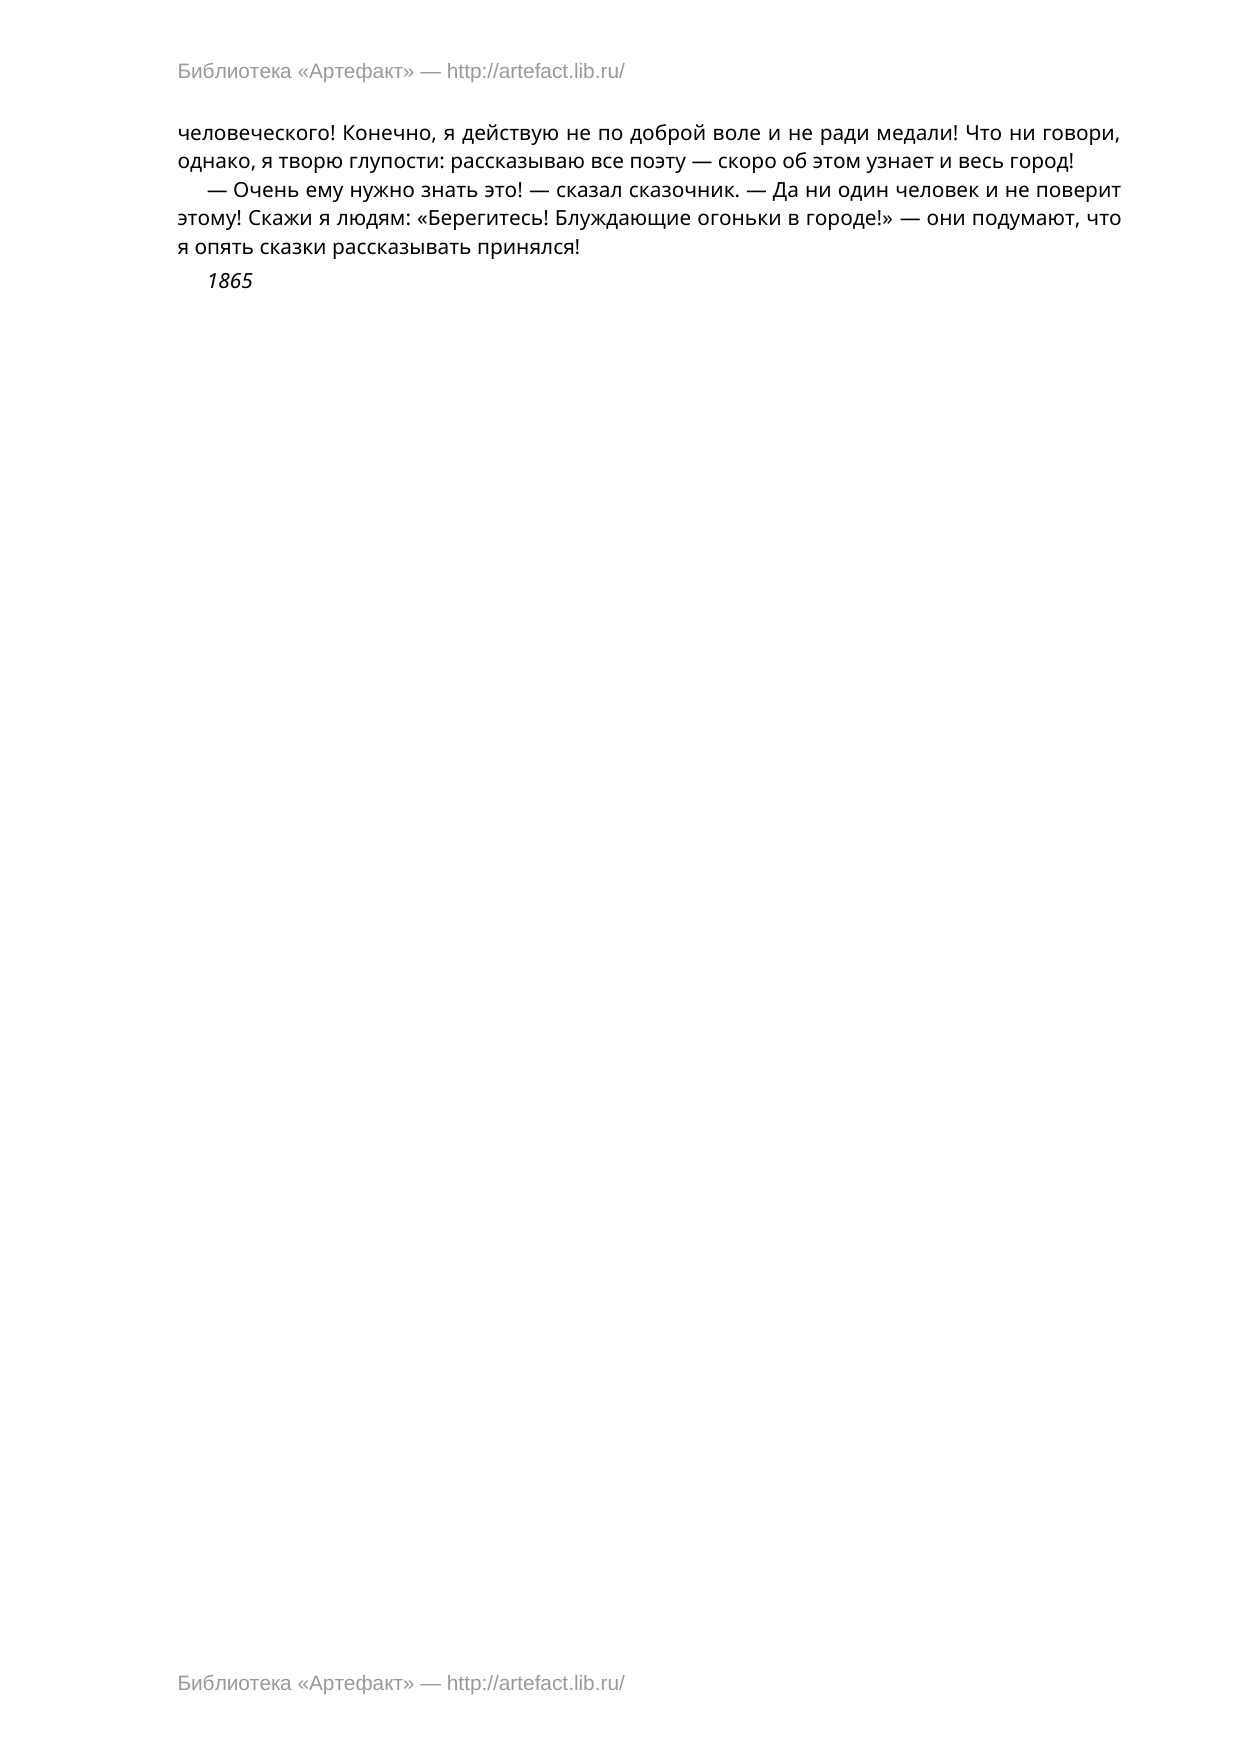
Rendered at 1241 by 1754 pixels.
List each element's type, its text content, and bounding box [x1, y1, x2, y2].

text — Очень ему нужно знать это! — сказал сказочник. — Да ни один человек и не поверит этому! Скажи я людям: «Берегитесь! Блуждающие огоньки в городе!» — они подумают, что я опять сказки рассказывать принялся! [177, 175, 1122, 260]
text 1865 [177, 267, 1122, 295]
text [177, 118, 1122, 175]
